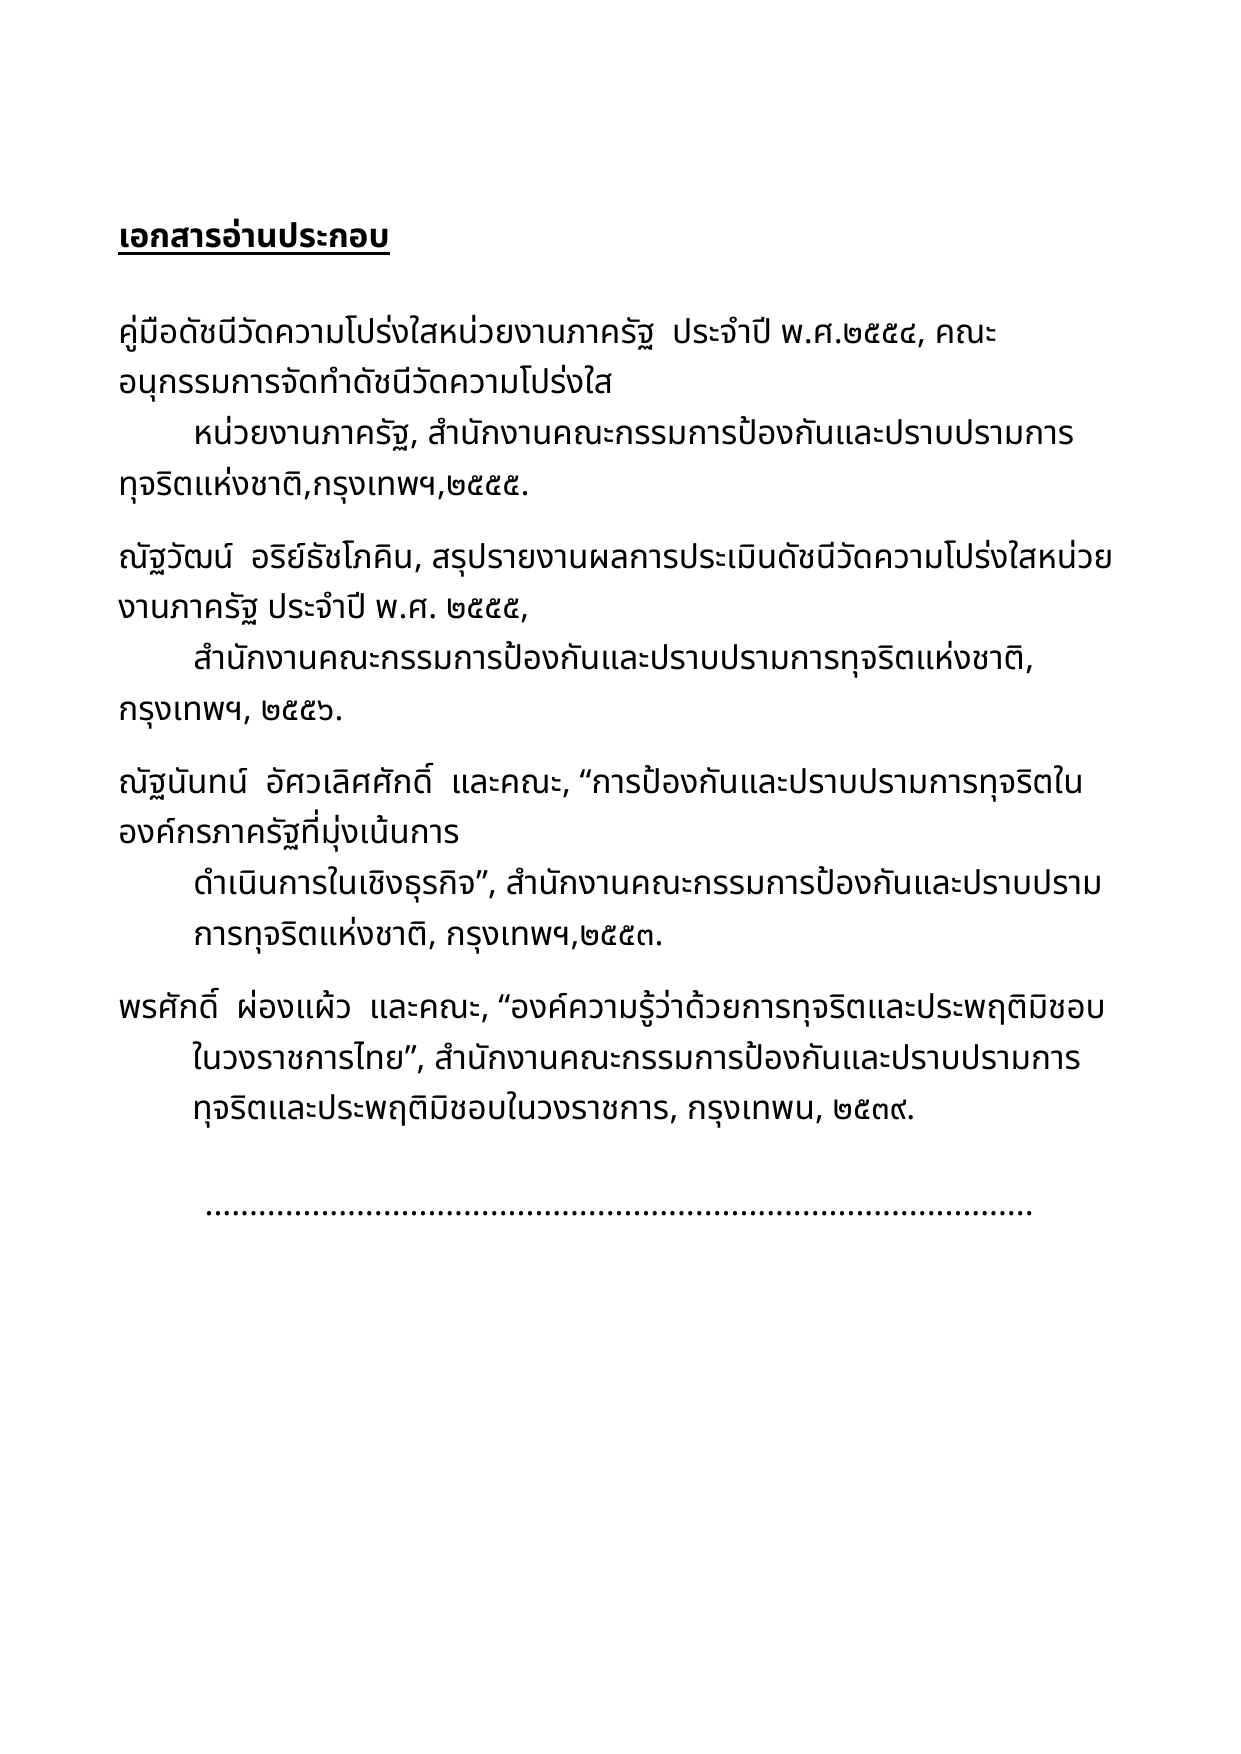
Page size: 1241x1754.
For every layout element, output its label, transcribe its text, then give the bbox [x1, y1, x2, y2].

text พรศักดิ์ ผ่องแผ้ว และคณะ, “องค์ความรู้ว่าด้วยการทุจริตและประพฤติมิชอบในวงราชการไทย”, สำนักงานคณะกรรมการป้องกันและปราบปรามการทุจริตและประพฤติมิชอบในวงราชการ, กรุงเทพน, ๒๕๓๙. [118, 983, 1122, 1135]
text ณัฐวัฒน์ อริย์ธัชโภคิน, สรุปรายงานผลการประเมินดัชนีวัดความโปร่งใสหน่วยงานภาครัฐ ประจำปี พ.ศ. ๒๕๕๕, [118, 533, 1122, 634]
text ณัฐนันทน์ อัศวเลิศศักดิ์ และคณะ, “การป้องกันและปราบปรามการทุจริตในองค์กรภาครัฐที่มุ่งเน้นการ [118, 758, 1122, 859]
text หน่วยงานภาครัฐ, สำนักงานคณะกรรมการป้องกันและปราบปรามการทุจริตแห่งชาติ,กรุงเทพฯ,๒๕๕๕. [118, 409, 1122, 510]
text เอกสารอ่านประกอบ [118, 212, 1122, 262]
text คู่มือดัชนีวัดความโปร่งใสหน่วยงานภาครัฐ ประจำปี พ.ศ.๒๕๕๔, คณะอนุกรรมการจัดทำดัชนีวัดความโปร่งใส [118, 308, 1122, 409]
text ดำเนินการในเชิงธุรกิจ”, สำนักงานคณะกรรมการป้องกันและปราบปรามการทุจริตแห่งชาติ, กรุงเทพฯ,๒๕๕๓. [193, 859, 1122, 960]
text สำนักงานคณะกรรมการป้องกันและปราบปรามการทุจริตแห่งชาติ, กรุงเทพฯ, ๒๕๕๖. [118, 634, 1122, 735]
text ............................................................................................. [118, 1180, 1122, 1226]
